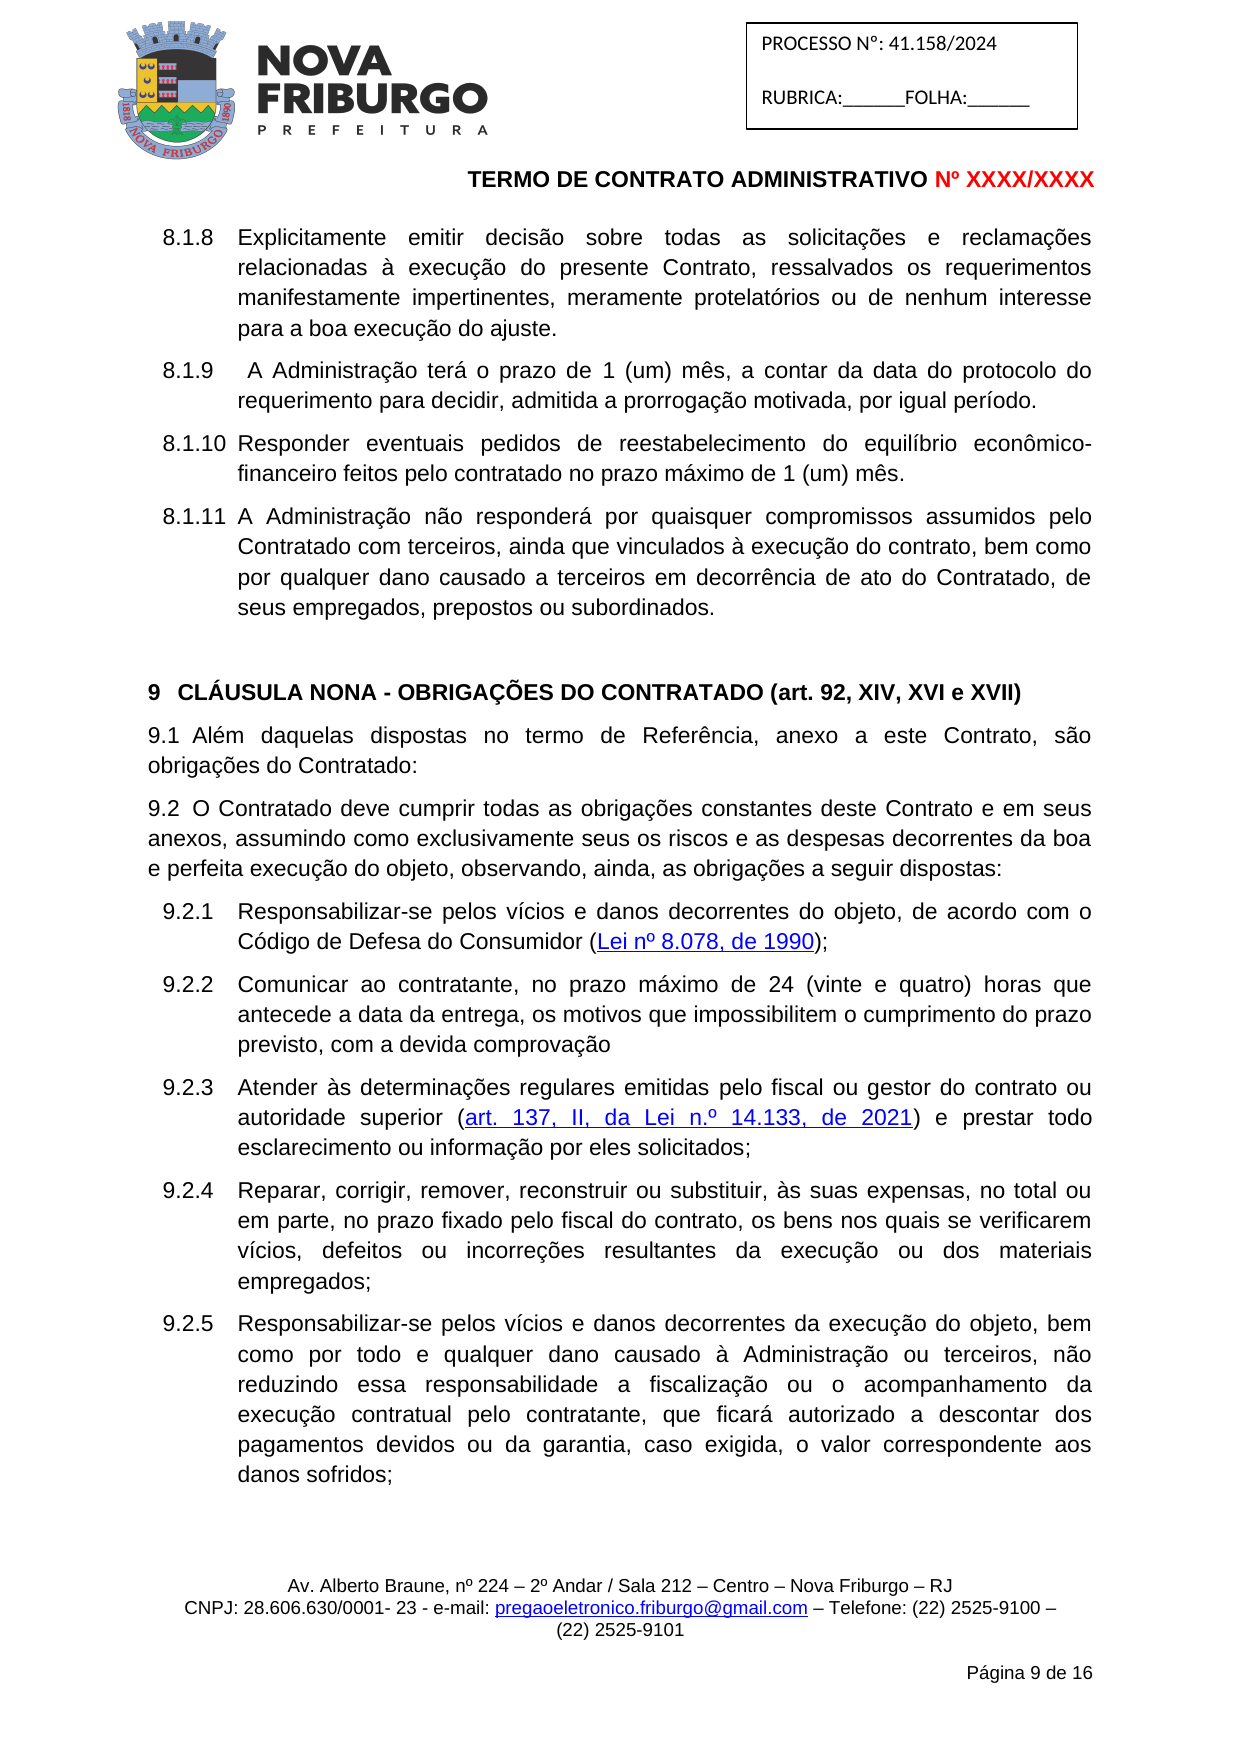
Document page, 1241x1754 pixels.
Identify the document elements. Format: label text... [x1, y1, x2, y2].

list CLÁUSULA NONA - OBRIGAÇÕES DO CONTRATADO (art. 92, XIV, XVI e XVII) [148, 679, 1092, 706]
list Atender às determinações regulares emitidas pelo fiscal ou gestor do contrato ou autoridade superior (art. 137, II, da Lei n.º 14.133, de 2021) e prestar todo esclarecimento ou informação por eles solicitados; [162, 1074, 1092, 1161]
picture [104, 15, 501, 161]
list Reparar, corrigir, remover, reconstruir ou substituir, às suas expensas, no total ou em parte, no prazo fixado pelo fiscal do contrato, os bens nos quais se verificarem vícios, defeitos ou incorreções resultantes da execução ou dos materiais empregados; [162, 1177, 1092, 1294]
list A Administração não responderá por quaisquer compromissos assumidos pelo Contratado com terceiros, ainda que vinculados à execução do contrato, bem como por qualquer dano causado a terceiros em decorrência de ato do Contratado, de seus empregados, prepostos ou subordinados. [162, 503, 1092, 620]
list Responder eventuais pedidos de reestabelecimento do equilíbrio econômico-financeiro feitos pelo contratado no prazo máximo de 1 (um) mês. [162, 430, 1092, 487]
list Além daquelas dispostas no termo de Referência, anexo a este Contrato, são obrigações do Contratado: [148, 722, 1092, 778]
list Explicitamente emitir decisão sobre todas as solicitações e reclamações relacionadas à execução do presente Contrato, ressalvados os requerimentos manifestamente impertinentes, meramente protelatórios ou de nenhum interesse para a boa execução do ajuste. [162, 224, 1092, 341]
list O Contratado deve cumprir todas as obrigações constantes deste Contrato e em seus anexos, assumindo como exclusivamente seus os riscos e as despesas decorrentes da boa e perfeita execução do objeto, observando, ainda, as obrigações a seguir dispostas: [148, 795, 1092, 882]
list Comunicar ao contratante, no prazo máximo de 24 (vinte e quatro) horas que antecede a data da entrega, os motivos que impossibilitem o cumprimento do prazo previsto, com a devida comprovação [162, 971, 1092, 1058]
list Responsabilizar-se pelos vícios e danos decorrentes da execução do objeto, bem como por todo e qualquer dano causado à Administração ou terceiros, não reduzindo essa responsabilidade a fiscalização ou o acompanhamento da execução contratual pelo contratante, que ficará autorizado a descontar dos pagamentos devidos ou da garantia, caso exigida, o valor correspondente aos danos sofridos; [162, 1310, 1092, 1488]
list A Administração terá o prazo de 1 (um) mês, a contar da data do protocolo do requerimento para decidir, admitida a prorrogação motivada, por igual período. [162, 357, 1092, 414]
list Responsabilizar-se pelos vícios e danos decorrentes do objeto, de acordo com o Código de Defesa do Consumidor (Lei nº 8.078, de 1990); [162, 898, 1092, 954]
